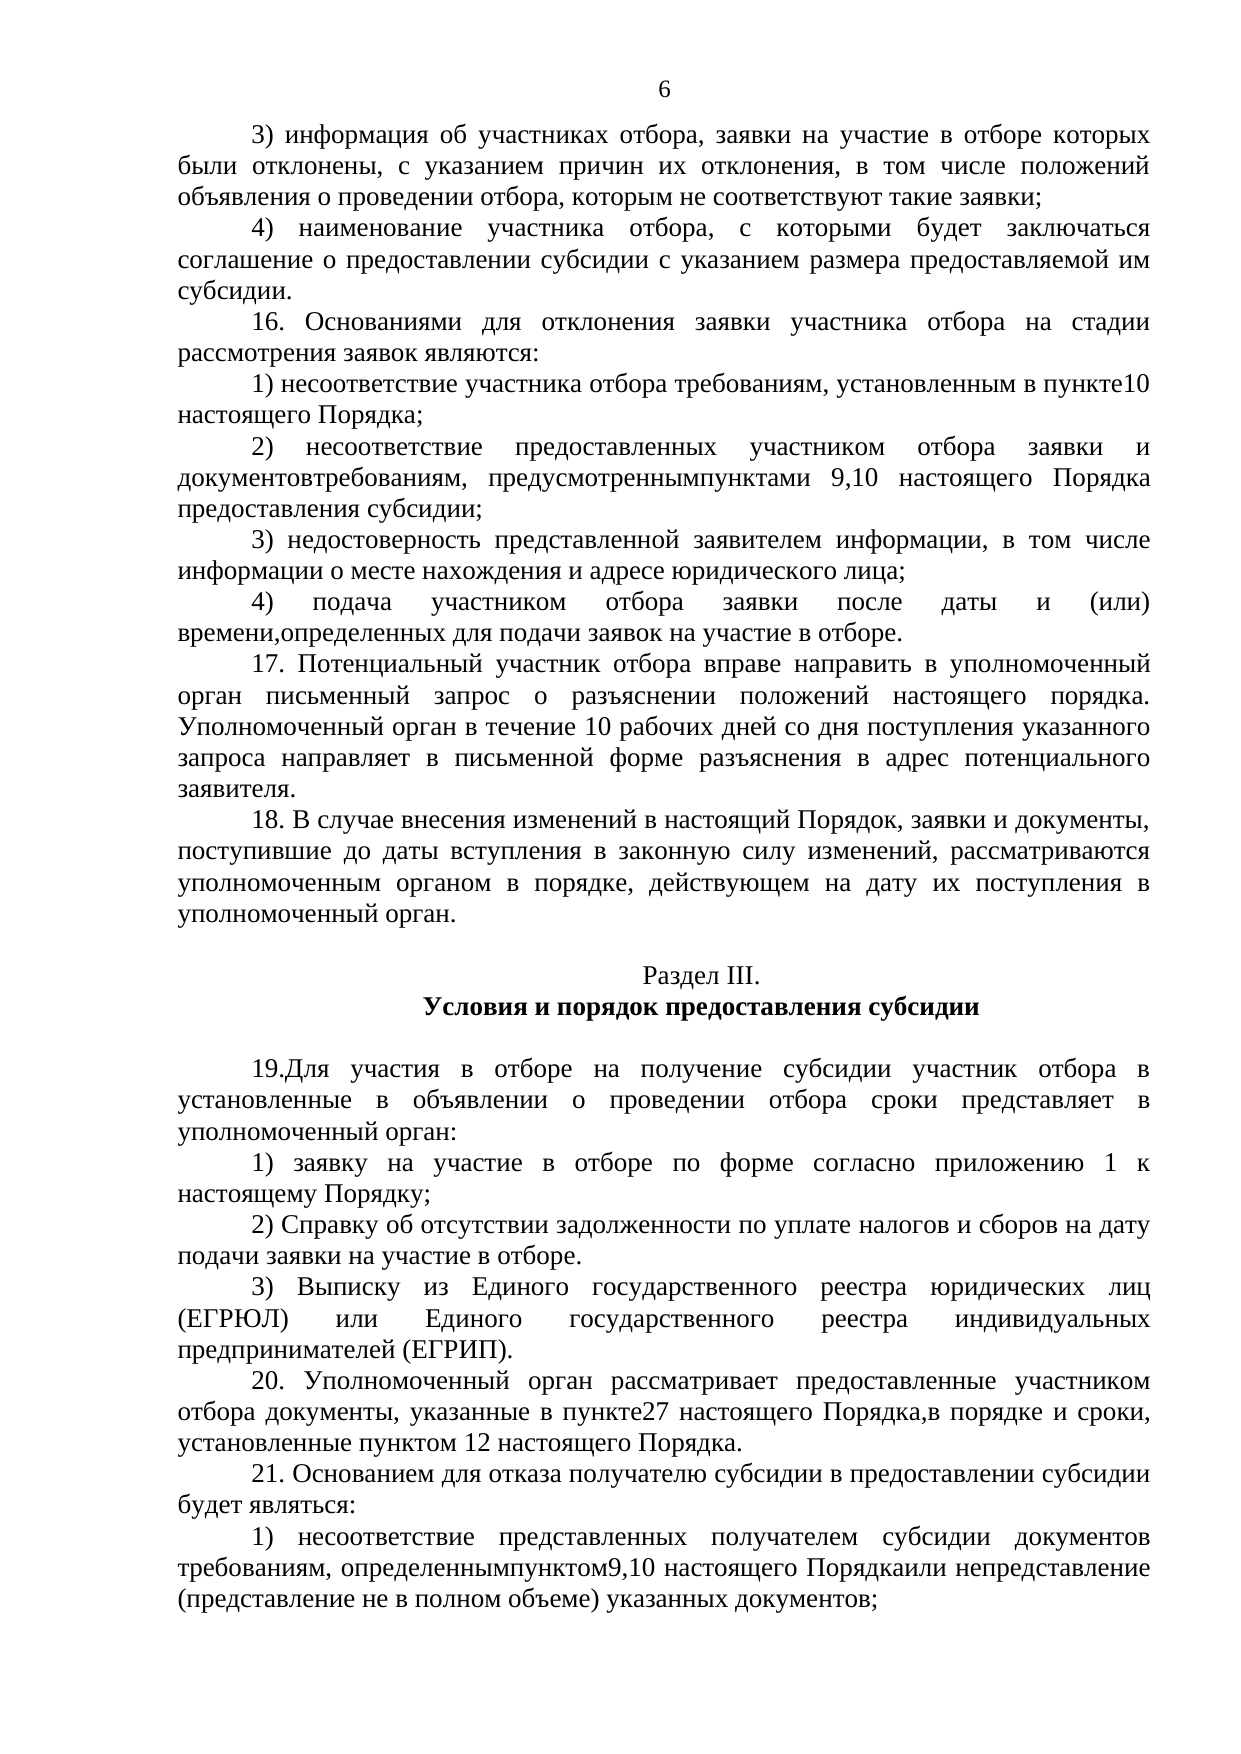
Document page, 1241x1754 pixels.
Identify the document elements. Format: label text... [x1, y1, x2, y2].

text 21. Основанием для отказа получателю субсидии в предоставлении субсидии будет являться: [177, 1457, 1152, 1520]
text 19.Для участия в отборе на получение субсидии участник отбора в установленные в объявлении о проведении отбора сроки представляет в уполномоченный орган: [177, 1052, 1152, 1146]
text 1) несоответствие представленных получателем субсидии документов требованиям, определеннымпунктом9,10 настоящего Порядкаили непредставление (представление не в полном объеме) указанных документов; [177, 1520, 1152, 1613]
text 3) Выписку из Единого государственного реестра юридических лиц (ЕГРЮЛ) или Единого государственного реестра индивидуальных предпринимателей (ЕГРИП). [177, 1271, 1152, 1364]
text 18. В случае внесения изменений в настоящий Порядок, заявки и документы, поступившие до даты вступления в законную силу изменений, рассматриваются уполномоченным органом в порядке, действующем на дату их поступления в уполномоченный орган. [177, 803, 1152, 928]
text 3) недостоверность представленной заявителем информации, в том числе информации о месте нахождения и адресе юридического лица; [177, 523, 1152, 585]
text 1) несоответствие участника отбора требованиям, установленным в пункте10 настоящего Порядка; [177, 367, 1152, 429]
text 4) наименование участника отбора, с которыми будет заключаться соглашение о предоставлении субсидии с указанием размера предоставляемой им субсидии. [177, 212, 1152, 305]
text 4) подача участником отбора заявки после даты и (или) времени,определенных для подачи заявок на участие в отборе. [177, 585, 1152, 648]
text 20. Уполномоченный орган рассматривает предоставленные участником отбора документы, указанные в пункте27 настоящего Порядка,в порядке и сроки, установленные пунктом 12 настоящего Порядка. [177, 1364, 1152, 1457]
text 17. Потенциальный участник отбора вправе направить в уполномоченный орган письменный запрос о разъяснении положений настоящего порядка. Уполномоченный орган в течение 10 рабочих дней со дня поступления указанного запроса направляет в письменной форме разъяснения в адрес потенциального заявителя. [177, 648, 1152, 803]
text 2) Справку об отсутствии задолженности по уплате налогов и сборов на дату подачи заявки на участие в отборе. [177, 1208, 1152, 1271]
text 3) информация об участниках отбора, заявки на участие в отборе которых были отклонены, с указанием причин их отклонения, в том числе положений объявления о проведении отбора, которым не соответствуют такие заявки; [177, 118, 1152, 212]
text 1) заявку на участие в отборе по форме согласно приложению 1 к настоящему Порядку; [177, 1146, 1152, 1208]
text Раздел III. [177, 959, 1152, 990]
text Условия и порядок предоставления субсидии [177, 990, 1152, 1021]
text 16. Основаниями для отклонения заявки участника отбора на стадии рассмотрения заявок являются: [177, 305, 1152, 367]
text 2) несоответствие предоставленных участником отбора заявки и документовтребованиям, предусмотреннымпунктами 9,10 настоящего Порядка предоставления субсидии; [177, 429, 1152, 523]
